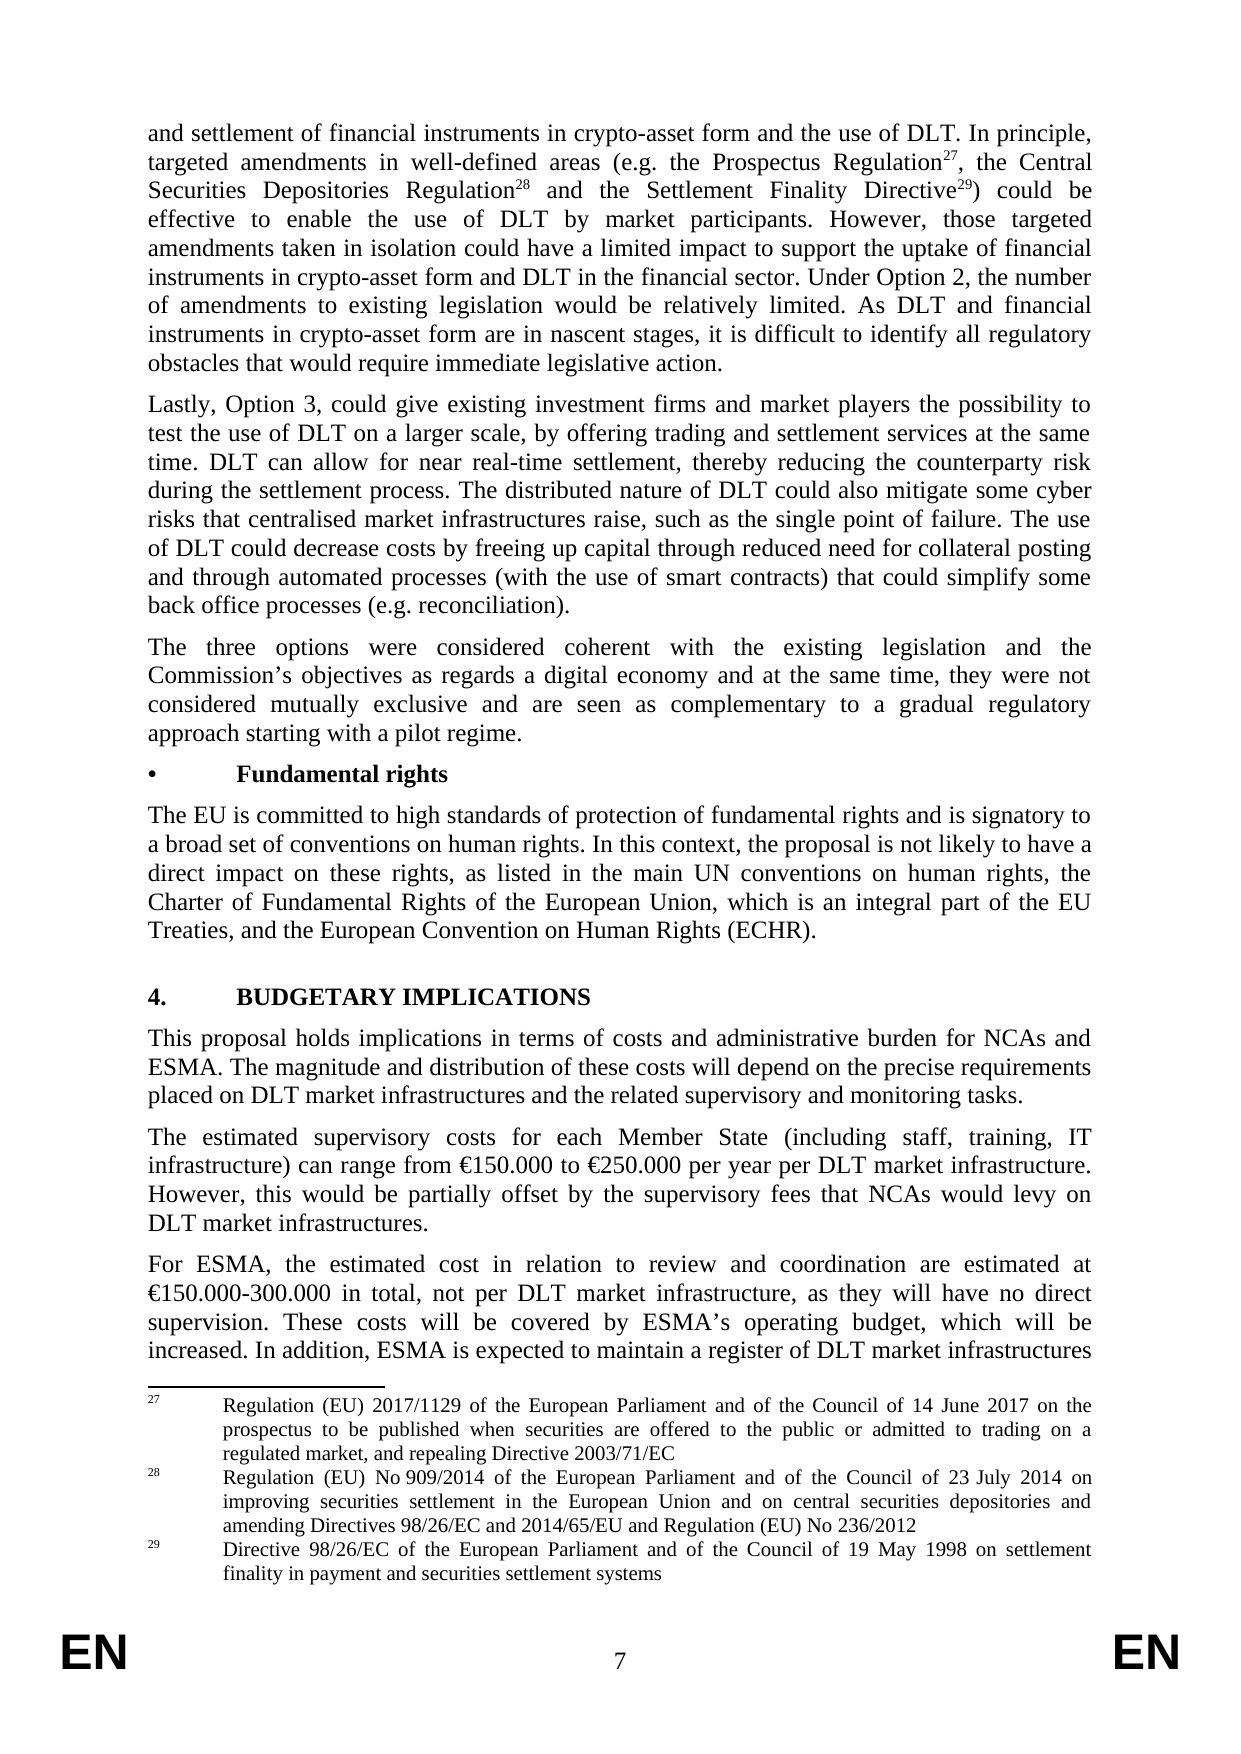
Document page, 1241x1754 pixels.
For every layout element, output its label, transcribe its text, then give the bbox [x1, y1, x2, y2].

text Lastly, Option 3, could give existing investment firms and market players the possibility to test the use of DLT on a larger scale, by offering trading and settlement services at the same time. DLT can allow for near real-time settlement, thereby reducing the counterparty risk during the settlement process. The distributed nature of DLT could also mitigate some cyber risks that centralised market infrastructures raise, such as the single point of failure. The use of DLT could decrease costs by freeing up capital through reduced need for collateral posting and through automated processes (with the use of smart contracts) that could simplify some back office processes (e.g. reconciliation). [148, 389, 1093, 619]
subtitle 4. BUDGETARY IMPLICATIONS [148, 982, 1093, 1011]
subtitle • Fundamental rights [148, 759, 1093, 788]
text This proposal holds implications in terms of costs and administrative burden for NCAs and ESMA. The magnitude and distribution of these costs will depend on the precise requirements placed on DLT market infrastructures and the related supervisory and monitoring tasks. [148, 1023, 1093, 1109]
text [148, 118, 1093, 377]
text The three options were considered coherent with the existing legislation and the Commission’s objectives as regards a digital economy and at the same time, they were not considered mutually exclusive and are seen as complementary to a gradual regulatory approach starting with a pilot regime. [148, 632, 1093, 747]
text The EU is committed to high standards of protection of fundamental rights and is signatory to a broad set of conventions on human rights. In this context, the proposal is not likely to have a direct impact on these rights, as listed in the main UN conventions on human rights, the Charter of Fundamental Rights of the European Union, which is an integral part of the EU Treaties, and the European Convention on Human Rights (ECHR). [148, 801, 1093, 944]
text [148, 1249, 1093, 1364]
text The estimated supervisory costs for each Member State (including staff, training, IT infrastructure) can range from €150.000 to €250.000 per year per DLT market infrastructure. However, this would be partially offset by the supervisory fees that NCAs would levy on DLT market infrastructures. [148, 1122, 1093, 1237]
